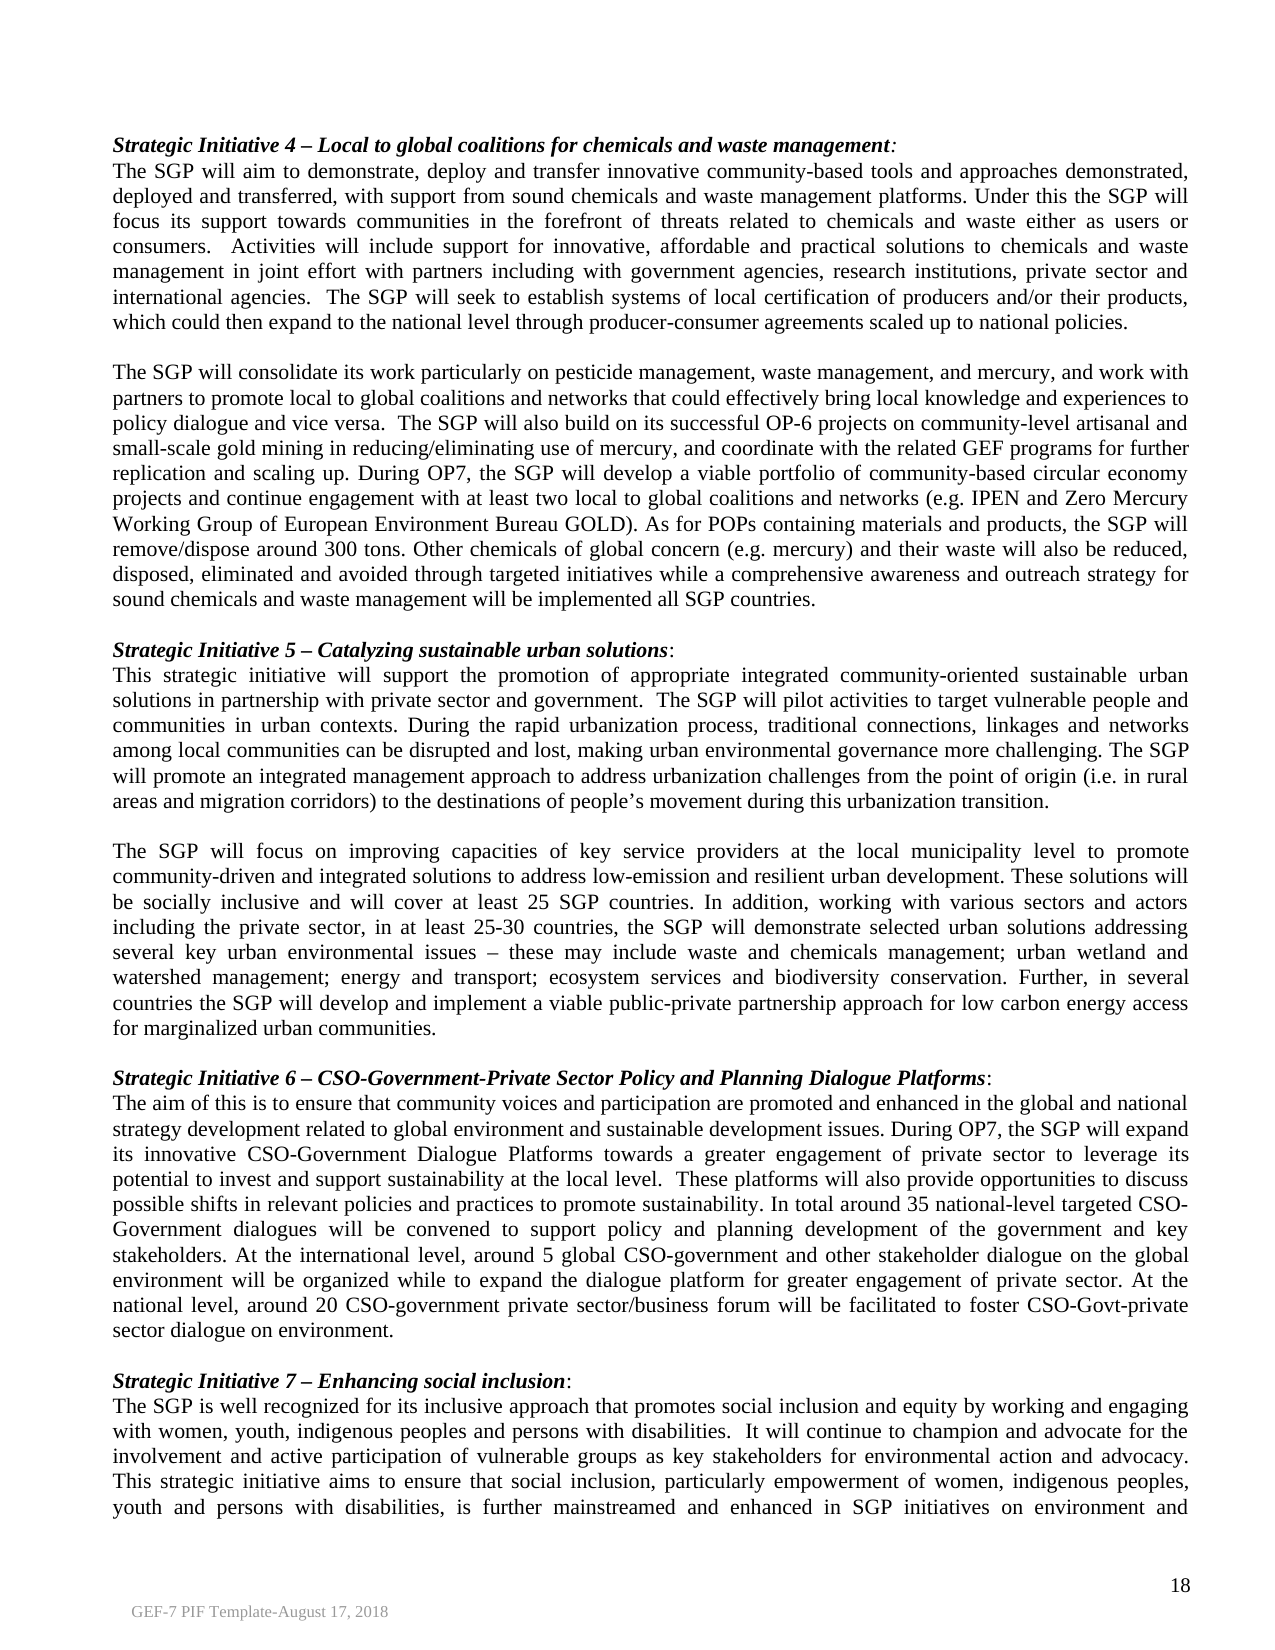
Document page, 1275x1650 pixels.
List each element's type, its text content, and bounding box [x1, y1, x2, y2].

text Strategic Initiative 4 – Local to global coalitions for chemicals and waste management: [112, 132, 1191, 158]
text Strategic Initiative 7 – Enhancing social inclusion: [112, 1368, 1191, 1393]
text Strategic Initiative 6 – CSO-Government-Private Sector Policy and Planning Dialogue Platforms: [112, 1065, 1191, 1090]
text This strategic initiative will support the promotion of appropriate integrated community-oriented sustainable urban solutions in partnership with private sector and government. The SGP will pilot activities to target vulnerable people and communities in urban contexts. During the rapid urbanization process, traditional connections, linkages and networks among local communities can be disrupted and lost, making urban environmental governance more challenging. The SGP will promote an integrated management approach to address urbanization challenges from the point of origin (i.e. in rural areas and migration corridors) to the destinations of people’s movement during this urbanization transition. [112, 662, 1191, 813]
text Strategic Initiative 5 – Catalyzing sustainable urban solutions: [112, 637, 1191, 662]
text The aim of this is to ensure that community voices and participation are promoted and enhanced in the global and national strategy development related to global environment and sustainable development issues. During OP7, the SGP will expand its innovative CSO-Government Dialogue Platforms towards a greater engagement of private sector to leverage its potential to invest and support sustainability at the local level. These platforms will also provide opportunities to discuss possible shifts in relevant policies and practices to promote sustainability. In total around 35 national-level targeted CSO-Government dialogues will be convened to support policy and planning development of the government and key stakeholders. At the international level, around 5 global CSO-government and other stakeholder dialogue on the global environment will be organized while to expand the dialogue platform for greater engagement of private sector. At the national level, around 20 CSO-government private sector/business forum will be facilitated to foster CSO-Govt-private sector dialogue on environment. [112, 1090, 1191, 1342]
text The SGP will aim to demonstrate, deploy and transfer innovative community-based tools and approaches demonstrated, deployed and transferred, with support from sound chemicals and waste management platforms. Under this the SGP will focus its support towards communities in the forefront of threats related to chemicals and waste either as users or consumers. Activities will include support for innovative, affordable and practical solutions to chemicals and waste management in joint effort with partners including with government agencies, research institutions, private sector and international agencies. The SGP will seek to establish systems of local certification of producers and/or their products, which could then expand to the national level through producer-consumer agreements scaled up to national policies. [112, 158, 1191, 334]
text The SGP will consolidate its work particularly on pesticide management, waste management, and mercury, and work with partners to promote local to global coalitions and networks that could effectively bring local knowledge and experiences to policy dialogue and vice versa. The SGP will also build on its successful OP-6 projects on community-level artisanal and small-scale gold mining in reducing/eliminating use of mercury, and coordinate with the related GEF programs for further replication and scaling up. During OP7, the SGP will develop a viable portfolio of community-based circular economy projects and continue engagement with at least two local to global coalitions and networks (e.g. IPEN and Zero Mercury Working Group of European Environment Bureau GOLD). As for POPs containing materials and products, the SGP will remove/dispose around 300 tons. Other chemicals of global concern (e.g. mercury) and their waste will also be reduced, disposed, eliminated and avoided through targeted initiatives while a comprehensive awareness and outreach strategy for sound chemicals and waste management will be implemented all SGP countries. [112, 359, 1191, 611]
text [112, 1393, 1191, 1519]
text The SGP will focus on improving capacities of key service providers at the local municipality level to promote community-driven and integrated solutions to address low-emission and resilient urban development. These solutions will be socially inclusive and will cover at least 25 SGP countries. In addition, working with various sectors and actors including the private sector, in at least 25-30 countries, the SGP will demonstrate selected urban solutions addressing several key urban environmental issues – these may include waste and chemicals management; urban wetland and watershed management; energy and transport; ecosystem services and biodiversity conservation. Further, in several countries the SGP will develop and implement a viable public-private partnership approach for low carbon energy access for marginalized urban communities. [112, 838, 1191, 1040]
